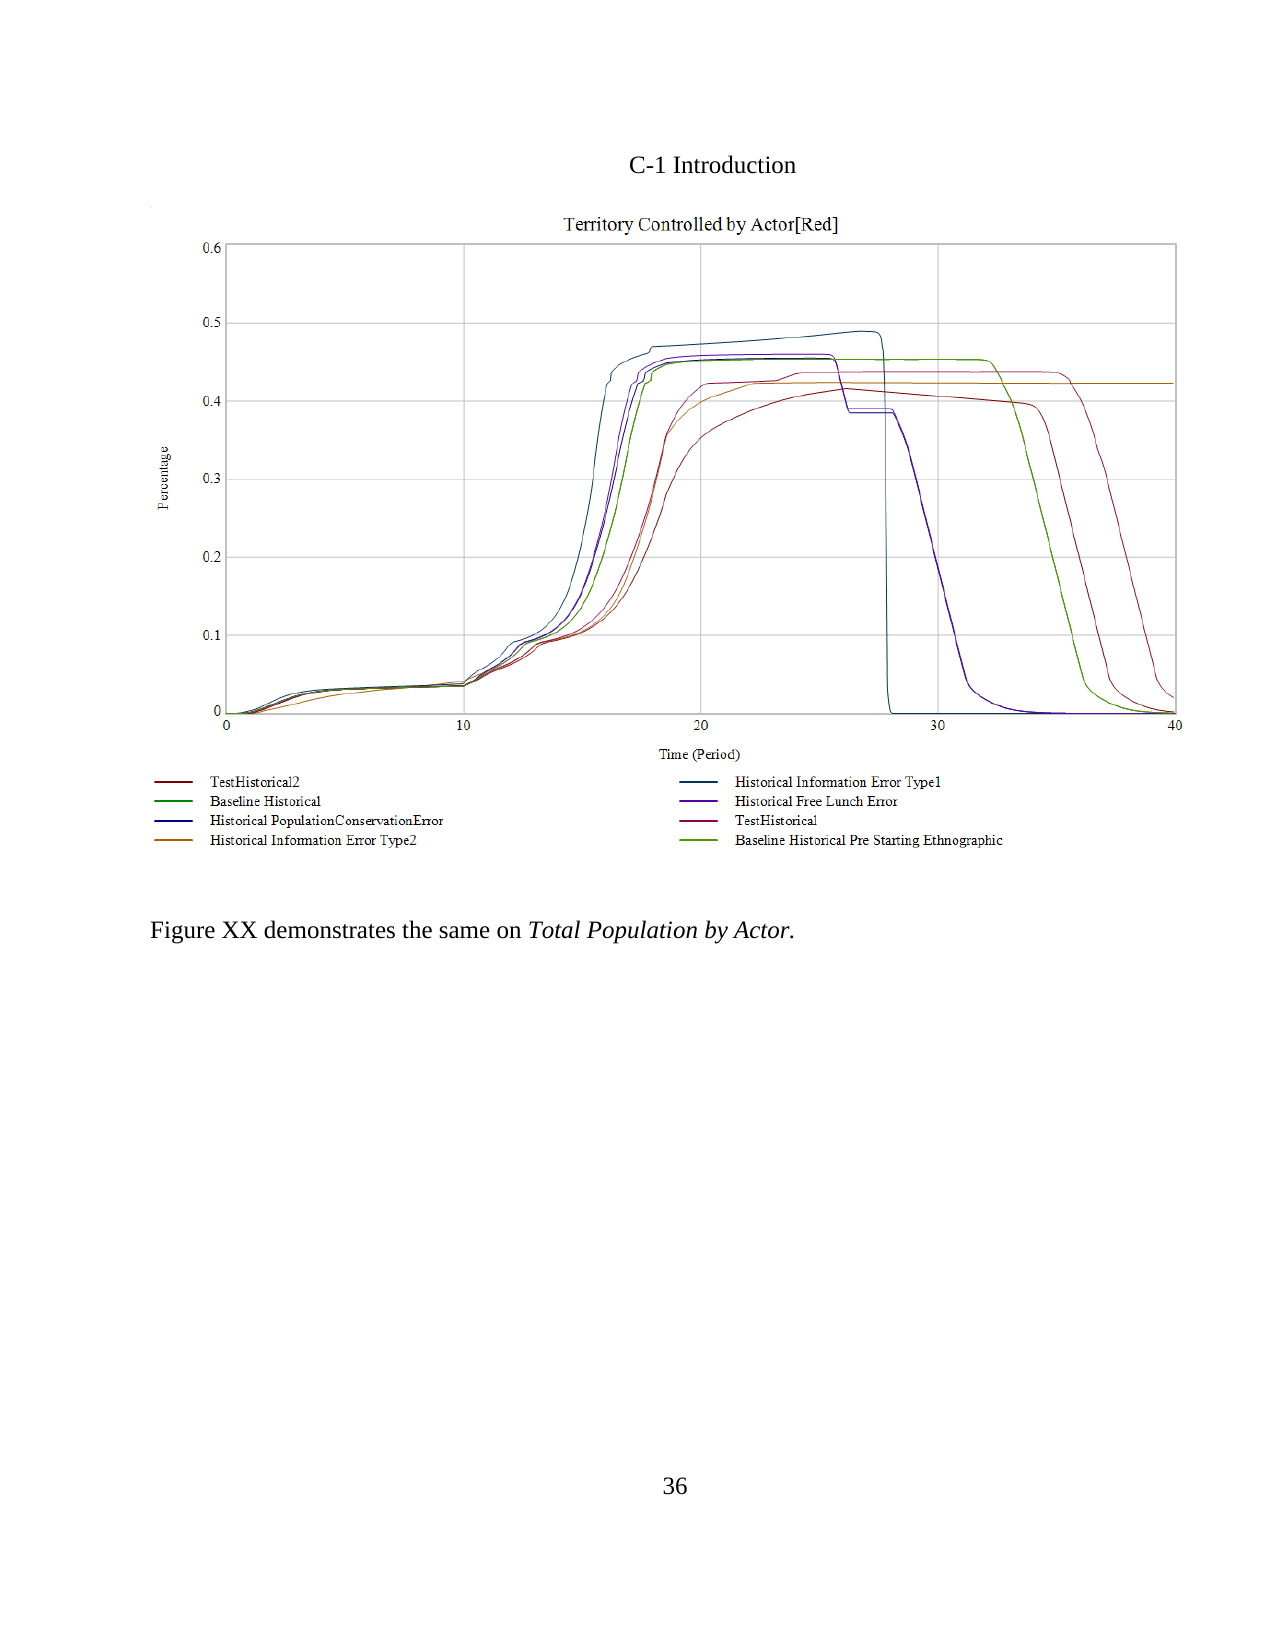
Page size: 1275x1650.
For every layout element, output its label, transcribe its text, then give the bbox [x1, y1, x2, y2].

picture [150, 207, 1200, 859]
text Figure XX demonstrates the same on Total Population by Actor. [150, 916, 1200, 944]
